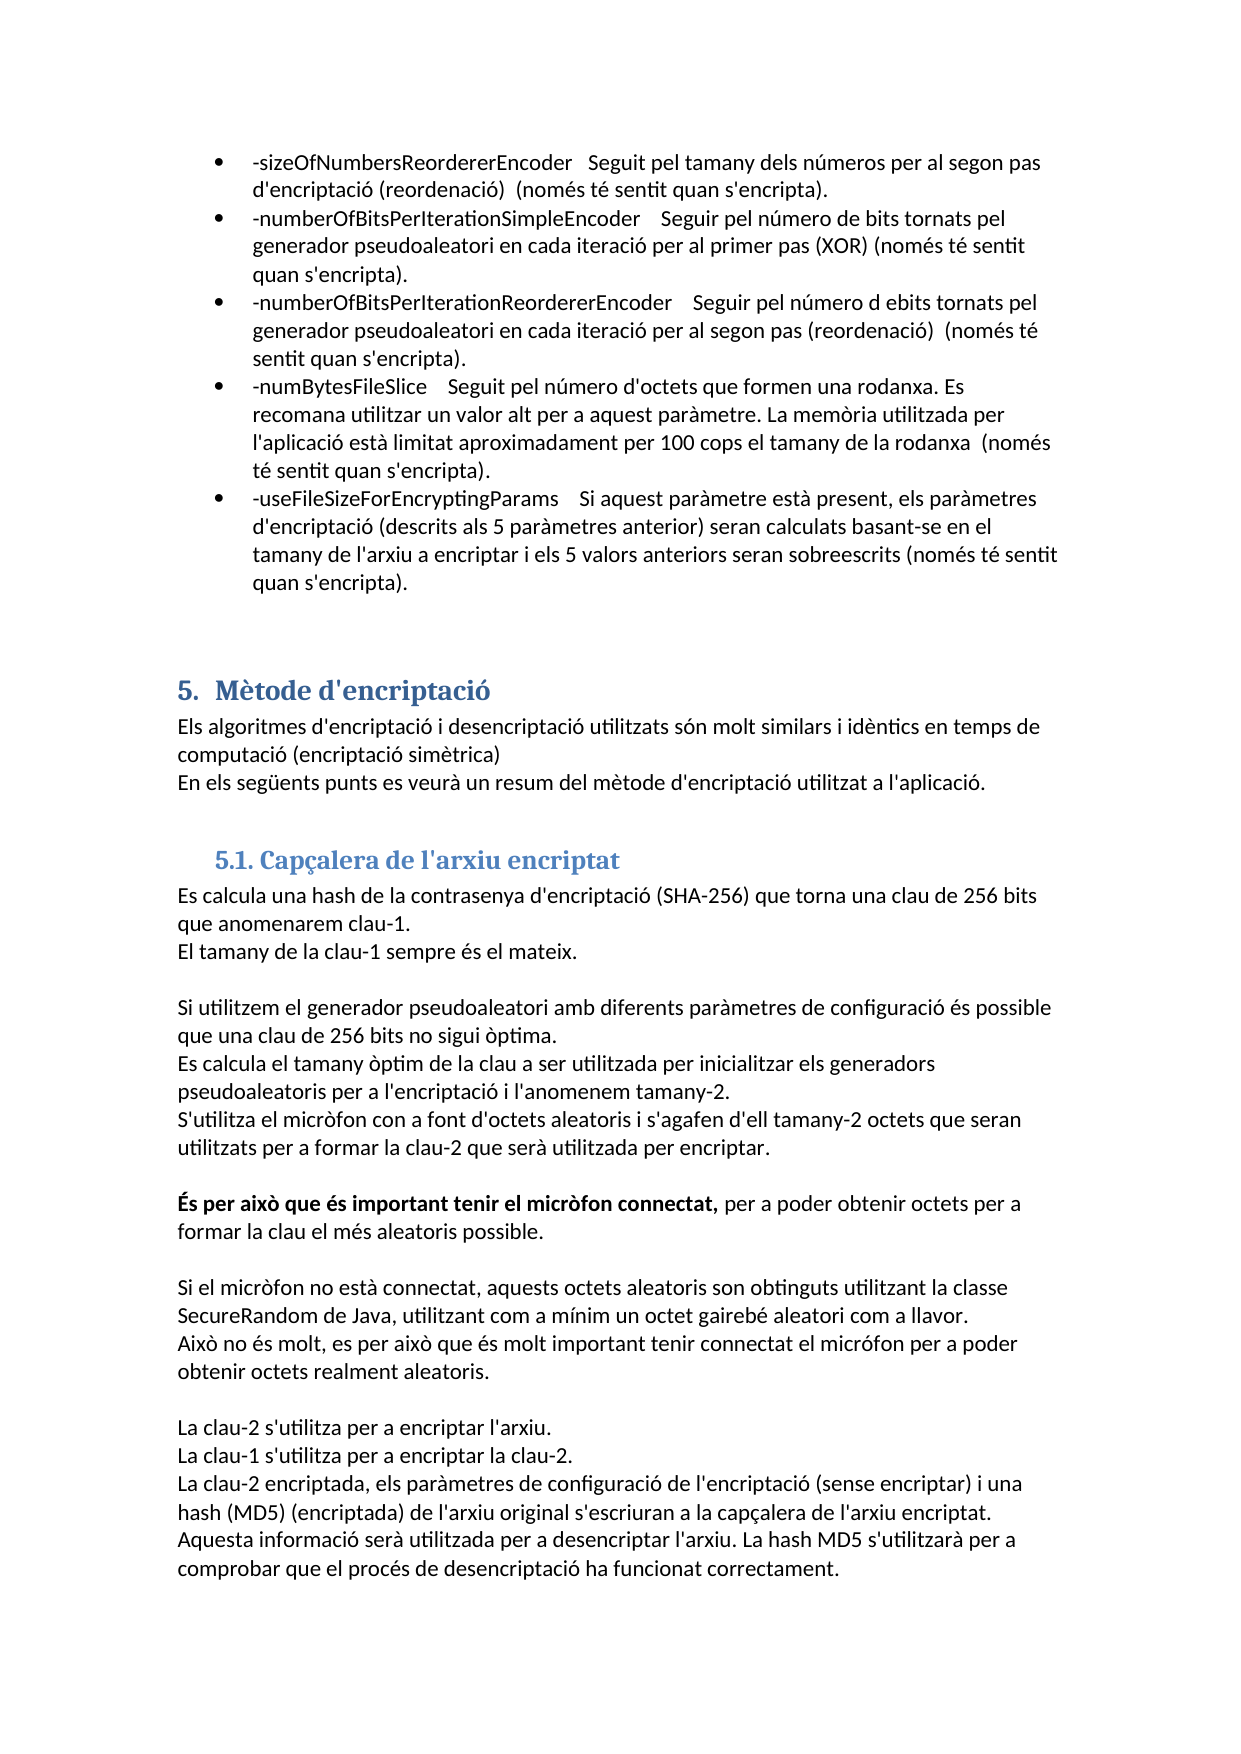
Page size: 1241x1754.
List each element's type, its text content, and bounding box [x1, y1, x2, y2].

text S'utilitza el micròfon con a font d'octets aleatoris i s'agafen d'ell tamany-2 octets que seran utilitzats per a formar la clau-2 que serà utilitzada per encriptar. [177, 1105, 1063, 1161]
text La clau-1 s'utilitza per a encriptar la clau-2. [177, 1442, 1063, 1469]
list -useFileSizeForEncryptingParams Si aquest paràmetre està present, els paràmetres d'encriptació (descrits als 5 paràmetres anterior) seran calculats basant-se en el tamany de l'arxiu a encriptar i els 5 valors anteriors seran sobreescrits (només té sentit quan s'encripta). [215, 484, 1063, 596]
text Es calcula el tamany òptim de la clau a ser utilitzada per inicialitzar els generadors pseudoaleatoris per a l'encriptació i l'anomenem tamany-2. [177, 1049, 1063, 1105]
text La clau-2 s'utilitza per a encriptar l'arxiu. [177, 1413, 1063, 1442]
text Si el micròfon no està connectat, aquests octets aleatoris son obtinguts utilitzant la classe SecureRandom de Java, utilitzant com a mínim un octet gairebé aleatori com a llavor. [177, 1273, 1063, 1329]
text Això no és molt, es per això que és molt important tenir connectat el micrófon per a poder obtenir octets realment aleatoris. [177, 1329, 1063, 1386]
text Es calcula una hash de la contrasenya d'encriptació (SHA-256) que torna una clau de 256 bits que anomenarem clau-1. [177, 881, 1063, 937]
subtitle Capçalera de l'arxiu encriptat [215, 845, 1063, 877]
list -numBytesFileSlice Seguit pel número d'octets que formen una rodanxa. Es recomana utilitzar un valor alt per a aquest paràmetre. La memòria utilitzada per l'aplicació està limitat aproximadament per 100 cops el tamany de la rodanxa (només té sentit quan s'encripta). [215, 372, 1063, 484]
list -numberOfBitsPerIterationReordererEncoder Seguir pel número d ebits tornats pel generador pseudoaleatori en cada iteració per al segon pas (reordenació) (només té sentit quan s'encripta). [215, 288, 1063, 372]
text En els següents punts es veurà un resum del mètode d'encriptació utilitzat a l'aplicació. [177, 768, 1063, 797]
list -sizeOfNumbersReordererEncoder Seguit pel tamany dels números per al segon pas d'encriptació (reordenació) (només té sentit quan s'encripta). [215, 148, 1063, 204]
text El tamany de la clau-1 sempre és el mateix. [177, 937, 1063, 965]
text Si utilitzem el generador pseudoaleatori amb diferents paràmetres de configuració és possible que una clau de 256 bits no sigui òptima. [177, 993, 1063, 1049]
list -numberOfBitsPerIterationSimpleEncoder Seguir pel número de bits tornats pel generador pseudoaleatori en cada iteració per al primer pas (XOR) (només té sentit quan s'encripta). [215, 204, 1063, 288]
text Els algoritmes d'encriptació i desencriptació utilitzats són molt similars i idèntics en temps de computació (encriptació simètrica) [177, 712, 1063, 768]
text La clau-2 encriptada, els paràmetres de configuració de l'encriptació (sense encriptar) i una hash (MD5) (encriptada) de l'arxiu original s'escriuran a la capçalera de l'arxiu encriptat. [177, 1469, 1063, 1526]
text És per això que és important tenir el micròfon connectat, per a poder obtenir octets per a formar la clau el més aleatoris possible. [177, 1189, 1063, 1245]
text Aquesta informació serà utilitzada per a desencriptar l'arxiu. La hash MD5 s'utilitzarà per a comprobar que el procés de desencriptació ha funcionat correctament. [177, 1526, 1063, 1582]
subtitle Mètode d'encriptació [177, 674, 1063, 707]
